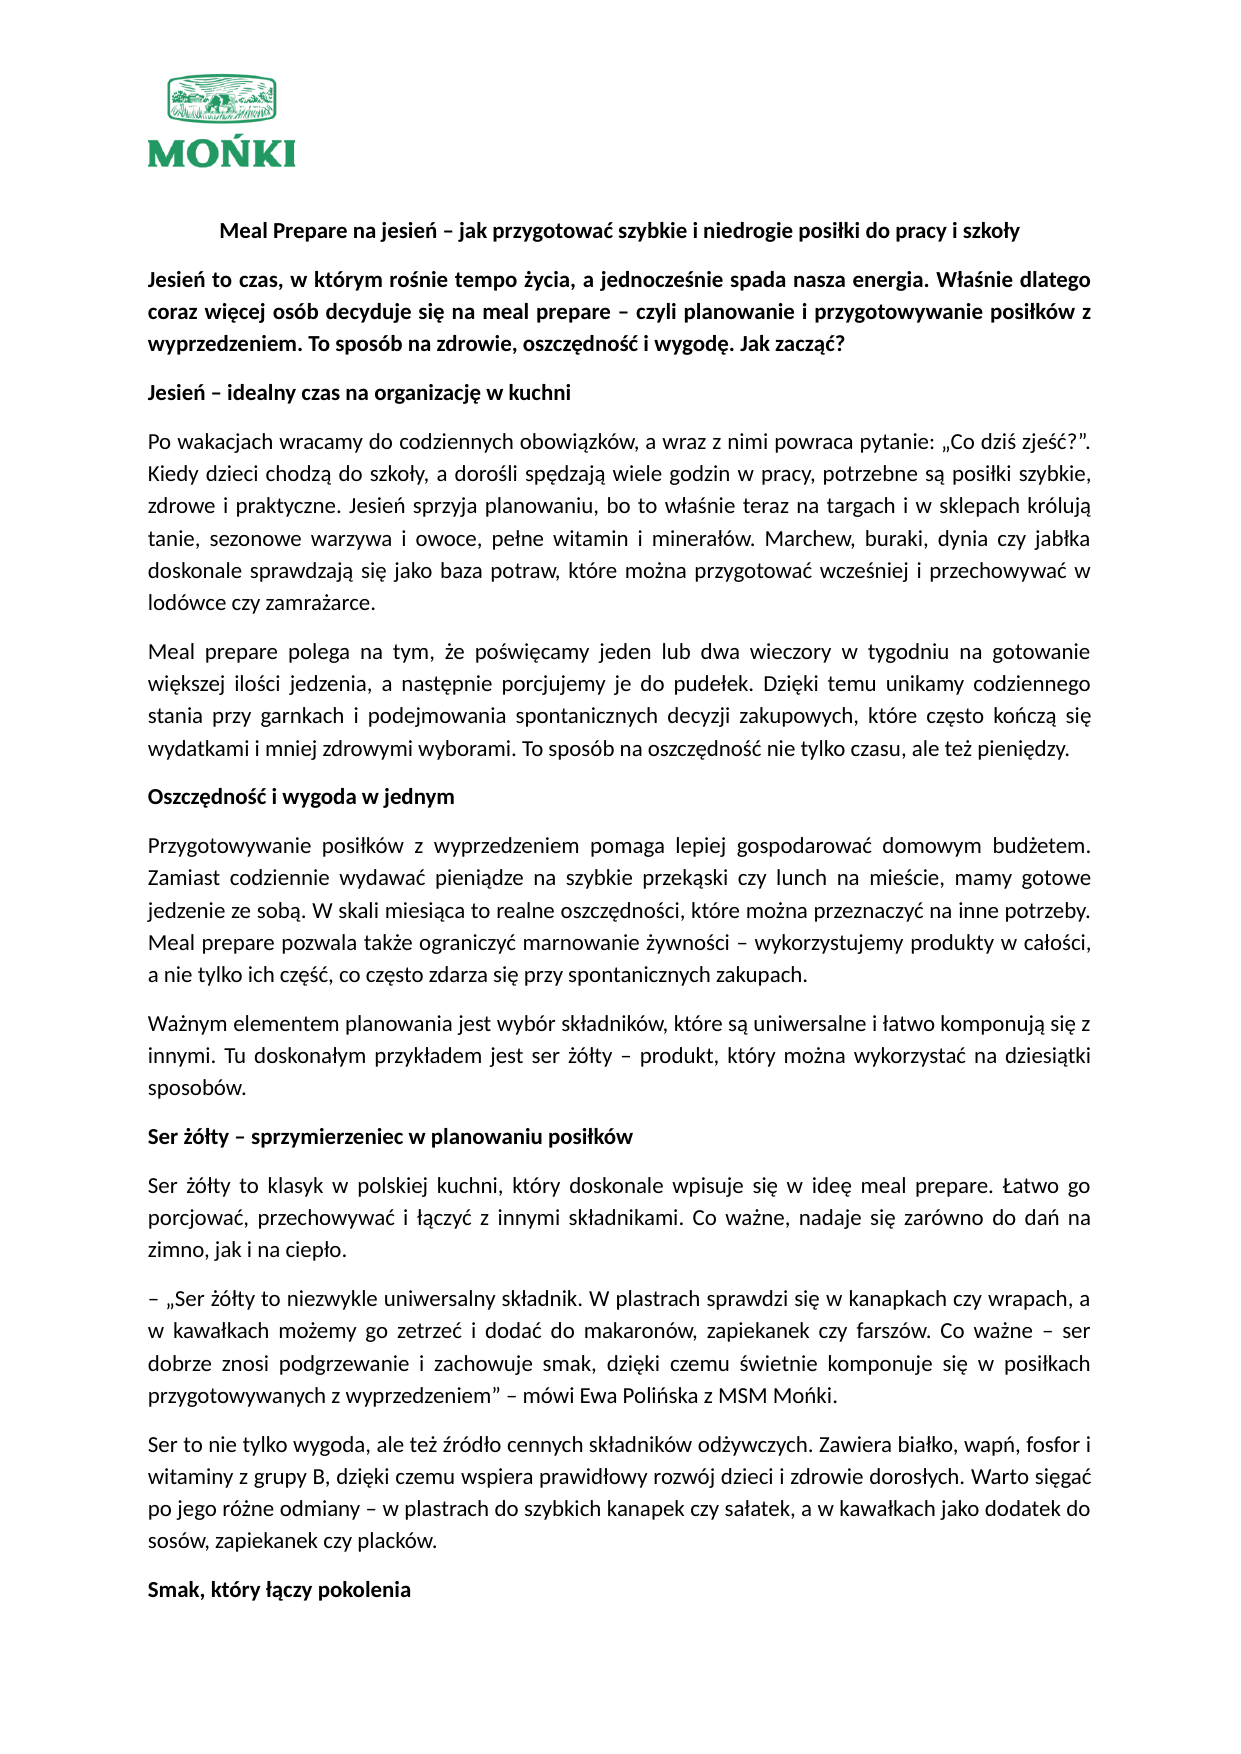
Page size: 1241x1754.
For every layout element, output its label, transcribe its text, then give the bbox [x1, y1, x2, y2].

text Jesień – idealny czas na organizację w kuchni [148, 378, 1093, 406]
text Po wakacjach wracamy do codziennych obowiązków, a wraz z nimi powraca pytanie: „Co dziś zjeść?”. Kiedy dzieci chodzą do szkoły, a dorośli spędzają wiele godzin w pracy, potrzebne są posiłki szybkie, zdrowe i praktyczne. Jesień sprzyja planowaniu, bo to właśnie teraz na targach i w sklepach królują tanie, sezonowe warzywa i owoce, pełne witamin i minerałów. Marchew, buraki, dynia czy jabłka doskonale sprawdzają się jako baza potraw, które można przygotować wcześniej i przechowywać w lodówce czy zamrażarce. [148, 427, 1093, 616]
text Ser to nie tylko wygoda, ale też źródło cennych składników odżywczych. Zawiera białko, wapń, fosfor i witaminy z grupy B, dzięki czemu wspiera prawidłowy rozwój dzieci i zdrowie dorosłych. Warto sięgać po jego różne odmiany – w plastrach do szybkich kanapek czy sałatek, a w kawałkach jako dodatek do sosów, zapiekanek czy placków. [148, 1430, 1093, 1554]
text Ser żółty – sprzymierzeniec w planowaniu posiłków [148, 1122, 1093, 1150]
text Ważnym elementem planowania jest wybór składników, które są uniwersalne i łatwo komponują się z innymi. Tu doskonałym przykładem jest ser żółty – produkt, który można wykorzystać na dziesiątki sposobów. [148, 1009, 1093, 1101]
text Meal Prepare na jesień – jak przygotować szybkie i niedrogie posiłki do pracy i szkoły [148, 216, 1093, 244]
text Smak, który łączy pokolenia [148, 1575, 1093, 1603]
picture [147, 73, 296, 168]
text Przygotowywanie posiłków z wyprzedzeniem pomaga lepiej gospodarować domowym budżetem. Zamiast codziennie wydawać pieniądze na szybkie przekąski czy lunch na mieście, mamy gotowe jedzenie ze sobą. W skali miesiąca to realne oszczędności, które można przeznaczyć na inne potrzeby. Meal prepare pozwala także ograniczyć marnowanie żywności – wykorzystujemy produkty w całości, a nie tylko ich część, co często zdarza się przy spontanicznych zakupach. [148, 831, 1093, 988]
text – „Ser żółty to niezwykle uniwersalny składnik. W plastrach sprawdzi się w kanapkach czy wrapach, a w kawałkach możemy go zetrzeć i dodać do makaronów, zapiekanek czy farszów. Co ważne – ser dobrze znosi podgrzewanie i zachowuje smak, dzięki czemu świetnie komponuje się w posiłkach przygotowywanych z wyprzedzeniem” – mówi Ewa Polińska z MSM Mońki. [148, 1284, 1093, 1409]
text Ser żółty to klasyk w polskiej kuchni, który doskonale wpisuje się w ideę meal prepare. Łatwo go porcjować, przechowywać i łączyć z innymi składnikami. Co ważne, nadaje się zarówno do dań na zimno, jak i na ciepło. [148, 1171, 1093, 1263]
text Meal prepare polega na tym, że poświęcamy jeden lub dwa wieczory w tygodniu na gotowanie większej ilości jedzenia, a następnie porcjujemy je do pudełek. Dzięki temu unikamy codziennego stania przy garnkach i podejmowania spontanicznych decyzji zakupowych, które często kończą się wydatkami i mniej zdrowymi wyborami. To sposób na oszczędność nie tylko czasu, ale też pieniędzy. [148, 637, 1093, 762]
text Jesień to czas, w którym rośnie tempo życia, a jednocześnie spada nasza energia. Właśnie dlatego coraz więcej osób decyduje się na meal prepare – czyli planowanie i przygotowywanie posiłków z wyprzedzeniem. To sposób na zdrowie, oszczędność i wygodę. Jak zacząć? [148, 265, 1093, 358]
text Oszczędność i wygoda w jednym [148, 782, 1093, 811]
